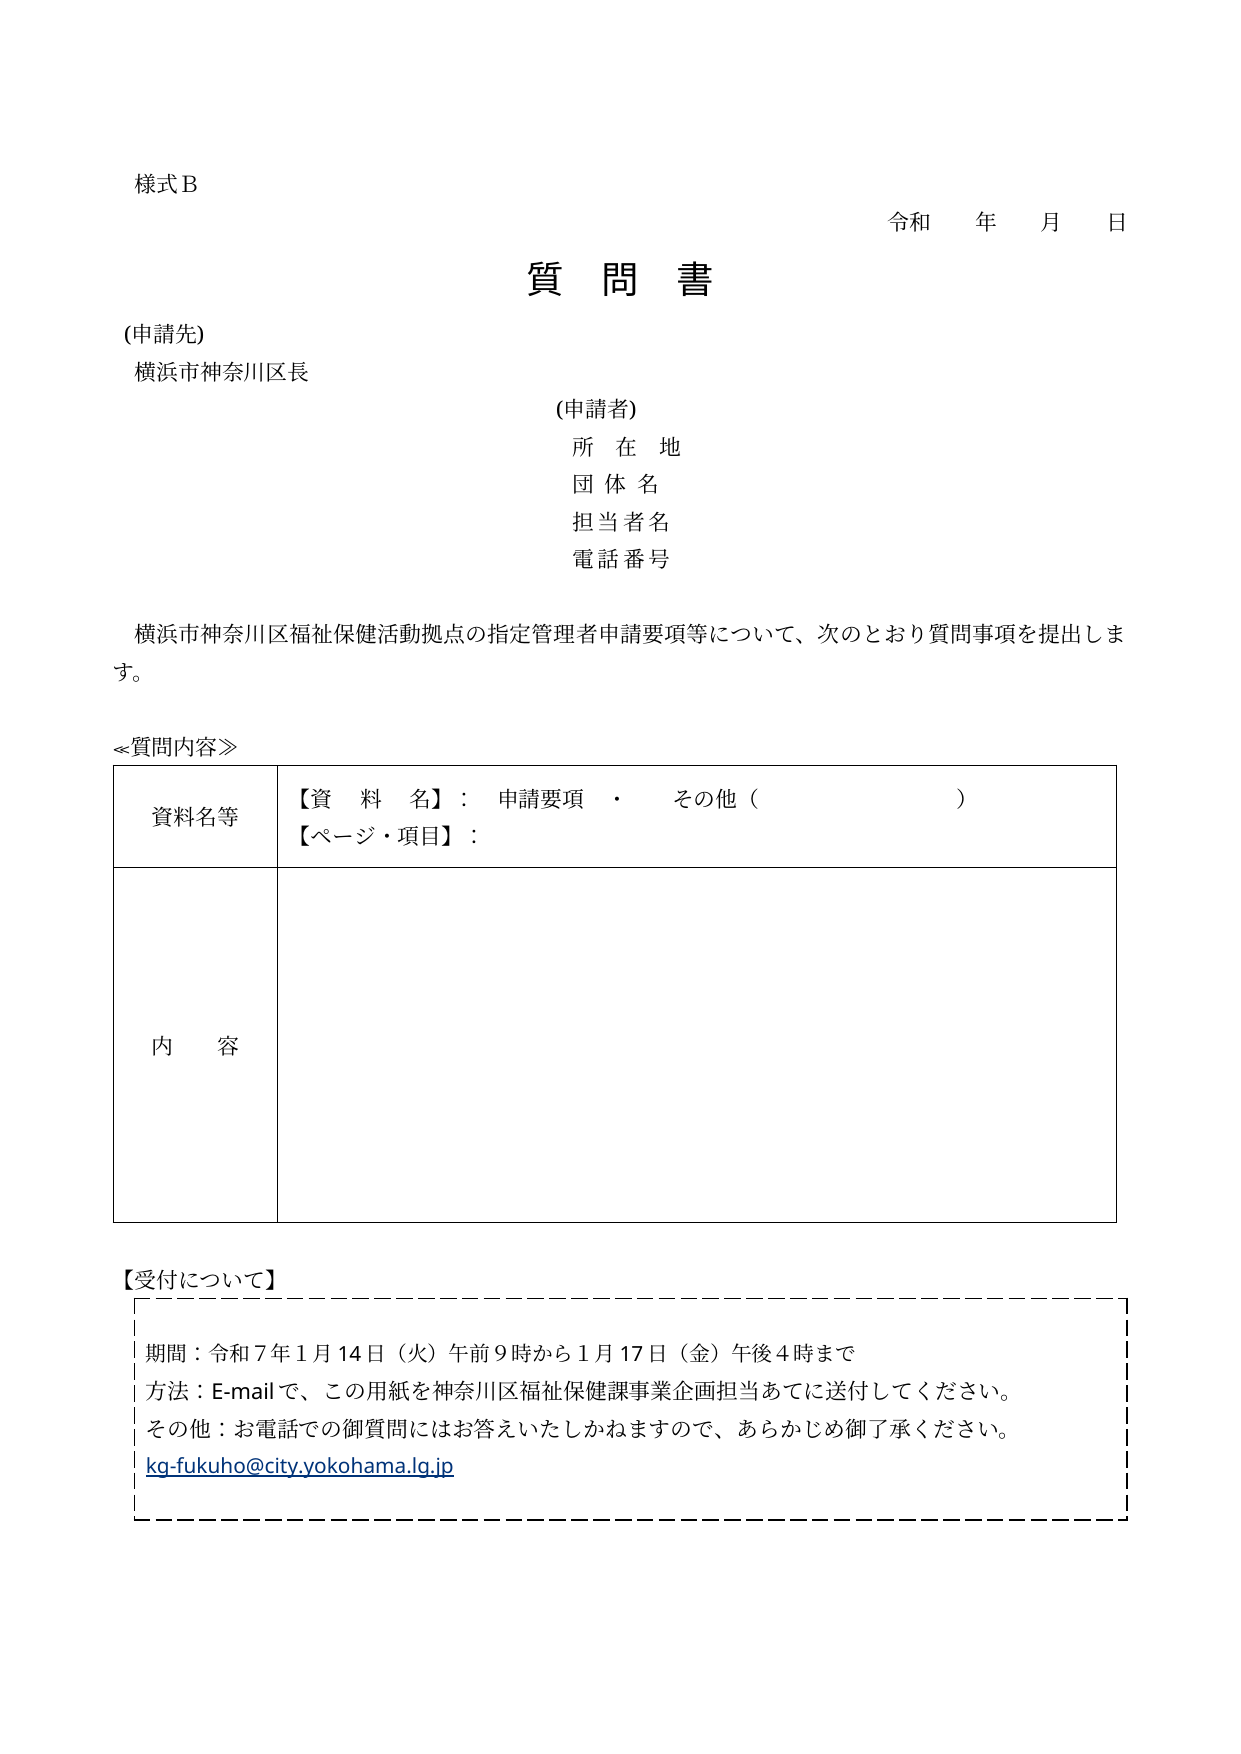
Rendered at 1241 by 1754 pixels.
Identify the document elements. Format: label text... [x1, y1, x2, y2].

text (申請先) [112, 314, 1128, 352]
text 所 在 地 [112, 427, 1128, 464]
text 担当者名 [112, 502, 1128, 539]
text 令和 年 月 日 [112, 202, 1128, 239]
text 【受付について】 [112, 1260, 1130, 1298]
table_header 【資 料 名】： 申請要項 ・ その他（ ） 【ページ・項目】： [278, 766, 1116, 867]
text 電話番号 [112, 539, 1128, 577]
table_cell 内 容 [114, 868, 277, 1222]
text (申請者) [112, 389, 1128, 427]
text 団体名 [112, 464, 1128, 502]
text ≪質問内容≫ [112, 727, 1128, 764]
table_cell [278, 868, 1116, 1222]
text 横浜市神奈川区長 [112, 352, 1128, 389]
text 横浜市神奈川区福祉保健活動拠点の指定管理者申請要項等について、次のとおり質問事項を提出します。 [112, 614, 1128, 689]
text 様式Ｂ [112, 164, 1128, 202]
table_header 期間：令和７年１月14日（火）午前９時から１月17日（金）午後４時まで 方法：E-mailで、この用紙を神奈川区福祉保健課事業企画担当あてに送付してください。 その他：お電話での御質問にはお答えいたしかねますので、あらかじめ御了承ください。 kg-fukuho@city.yokohama.lg.jp [134, 1298, 1127, 1519]
text 質 問 書 [112, 239, 1128, 314]
table_header 資料名等 [114, 766, 277, 867]
